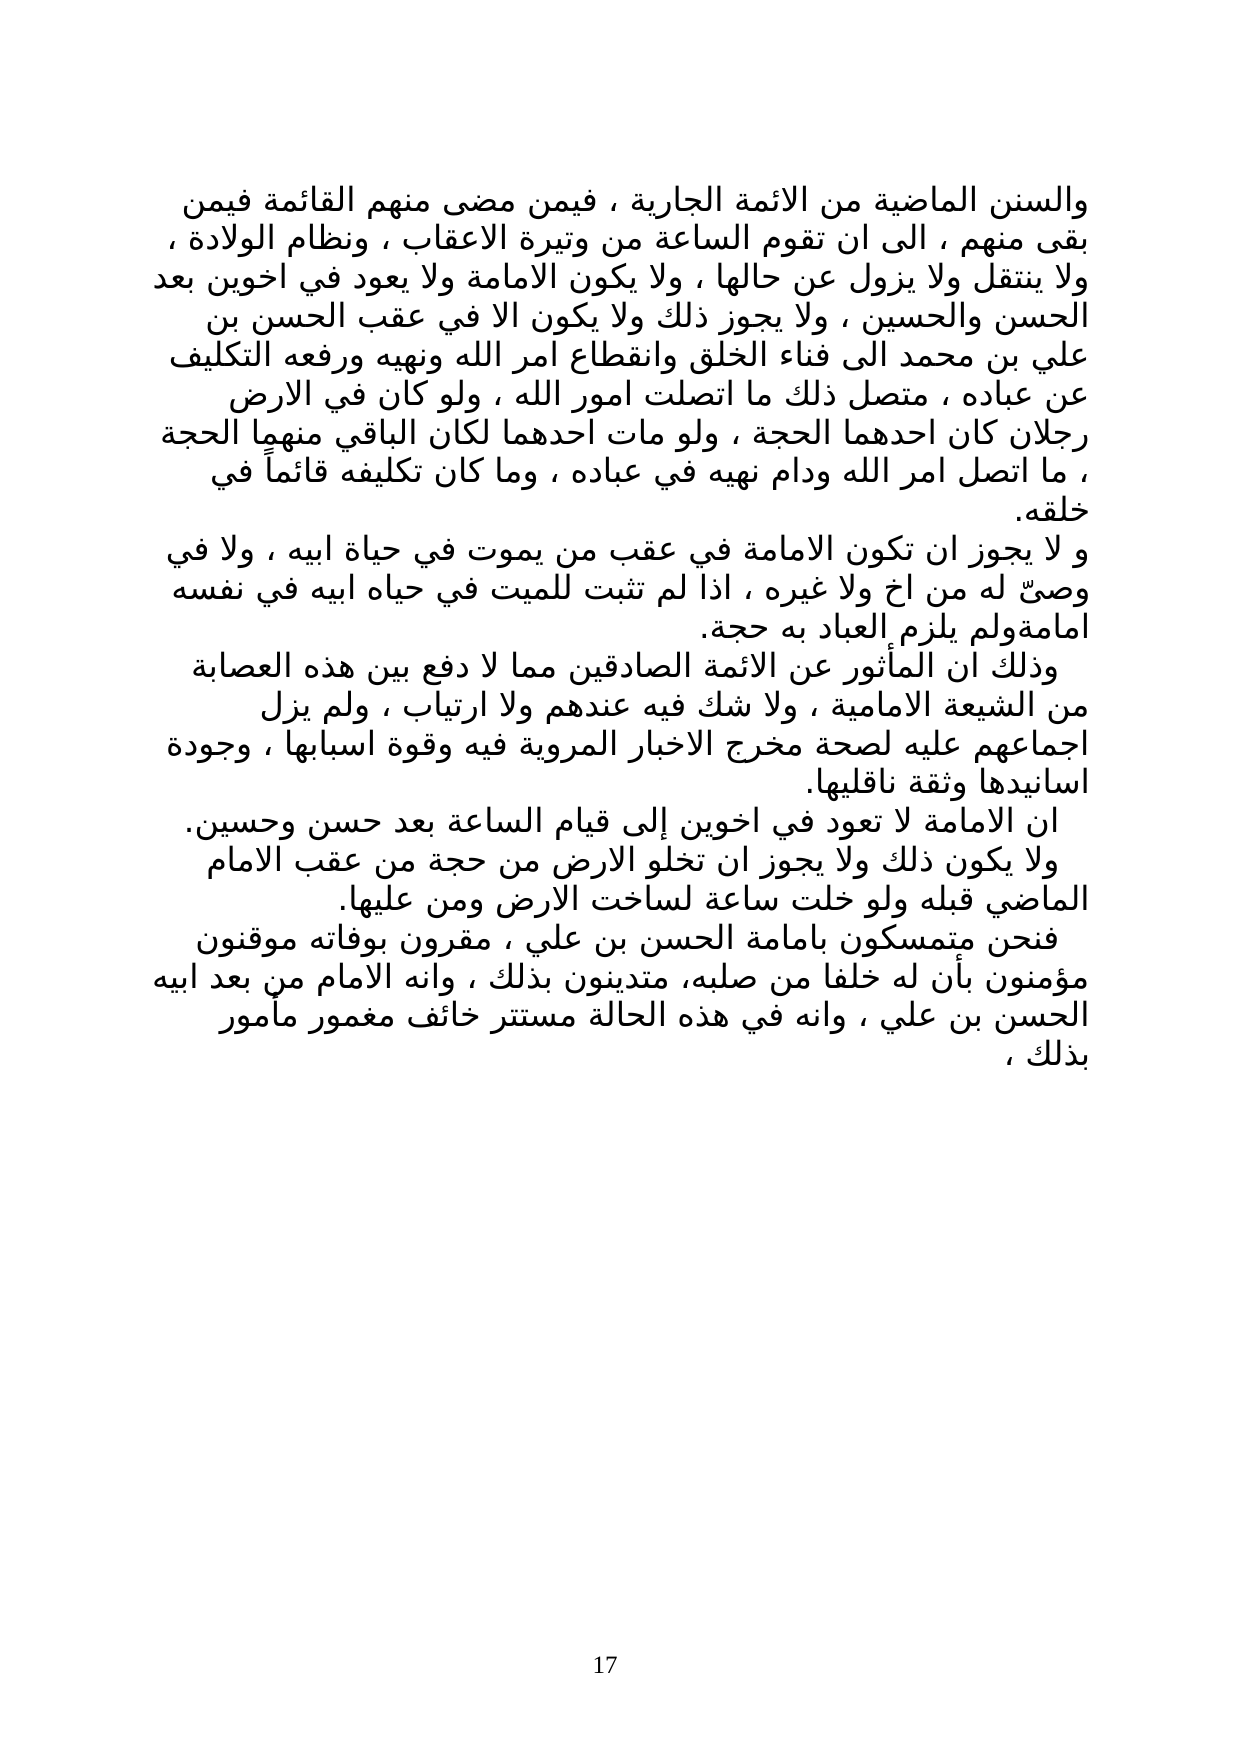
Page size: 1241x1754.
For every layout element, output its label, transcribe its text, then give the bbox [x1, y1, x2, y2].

text والسنن الماضية من الائمة الجارية ، فيمن مضى منهم القائمة فيمن بقى منهم ، الى ان تقوم الساعة من وتيرة الاعقاب ، ونظام الولادة ، ولا ينتقل ولا يزول عن حالها ، ولا يكون الامامة ولا يعود في اخوين بعد الحسن والحسين ، ولا يجوز ذلك ولا يكون الا في عقب الحسن بن علي بن محمد الى فناء الخلق وانقطاع امر الله ونهيه ورفعه التكليف عن عباده ، متصل ذلك ما اتصلت امور الله ، ولو كان في الارض رجلان كان احدهما الحجة ، ولو مات احدهما لكان الباقي منهما الحجة ، ما اتصل امر الله ودام نهيه في عباده ، وما كان تكليفه قائماً في خلقه. و لا يجوز ان تكون الامامة في عقب من يموت في حياة ابيه ، ولا في وصىّ له من اخ ولا غيره ، اذا لم تثبت للميت في حياه ابيه في نفسه امامةولم يلزم العباد به حجة. [150, 180, 1090, 646]
text ان الامامة لا تعود في اخوين إلى قيام الساعة بعد حسن وحسين. [150, 802, 1090, 841]
text فنحن متمسكون بامامة الحسن بن علي ، مقرون بوفاته موقنون مؤمنون بأن له خلفا من صلبه، متدينون بذلك ، وانه الامام من بعد ابيه الحسن بن علي ، وانه في هذه الحالة مستتر خائف مغمور مأمور بذلك ، [150, 918, 1090, 1074]
text ولا يكون ذلك ولا يجوز ان تخلو الارض من حجة من عقب الامام الماضي قبله ولو خلت ساعة لساخت الارض ومن عليها. [150, 841, 1090, 918]
text وذلك ان المأثور عن الائمة الصادقين مما لا دفع بين هذه العصابة من الشيعة الامامية ، ولا شك فيه عندهم ولا ارتياب ، ولم يزل اجماعهم عليه لصحة مخرج الاخبار المروية فيه وقوة اسبابها ، وجودة اسانيدها وثقة ناقليها. [150, 646, 1090, 802]
